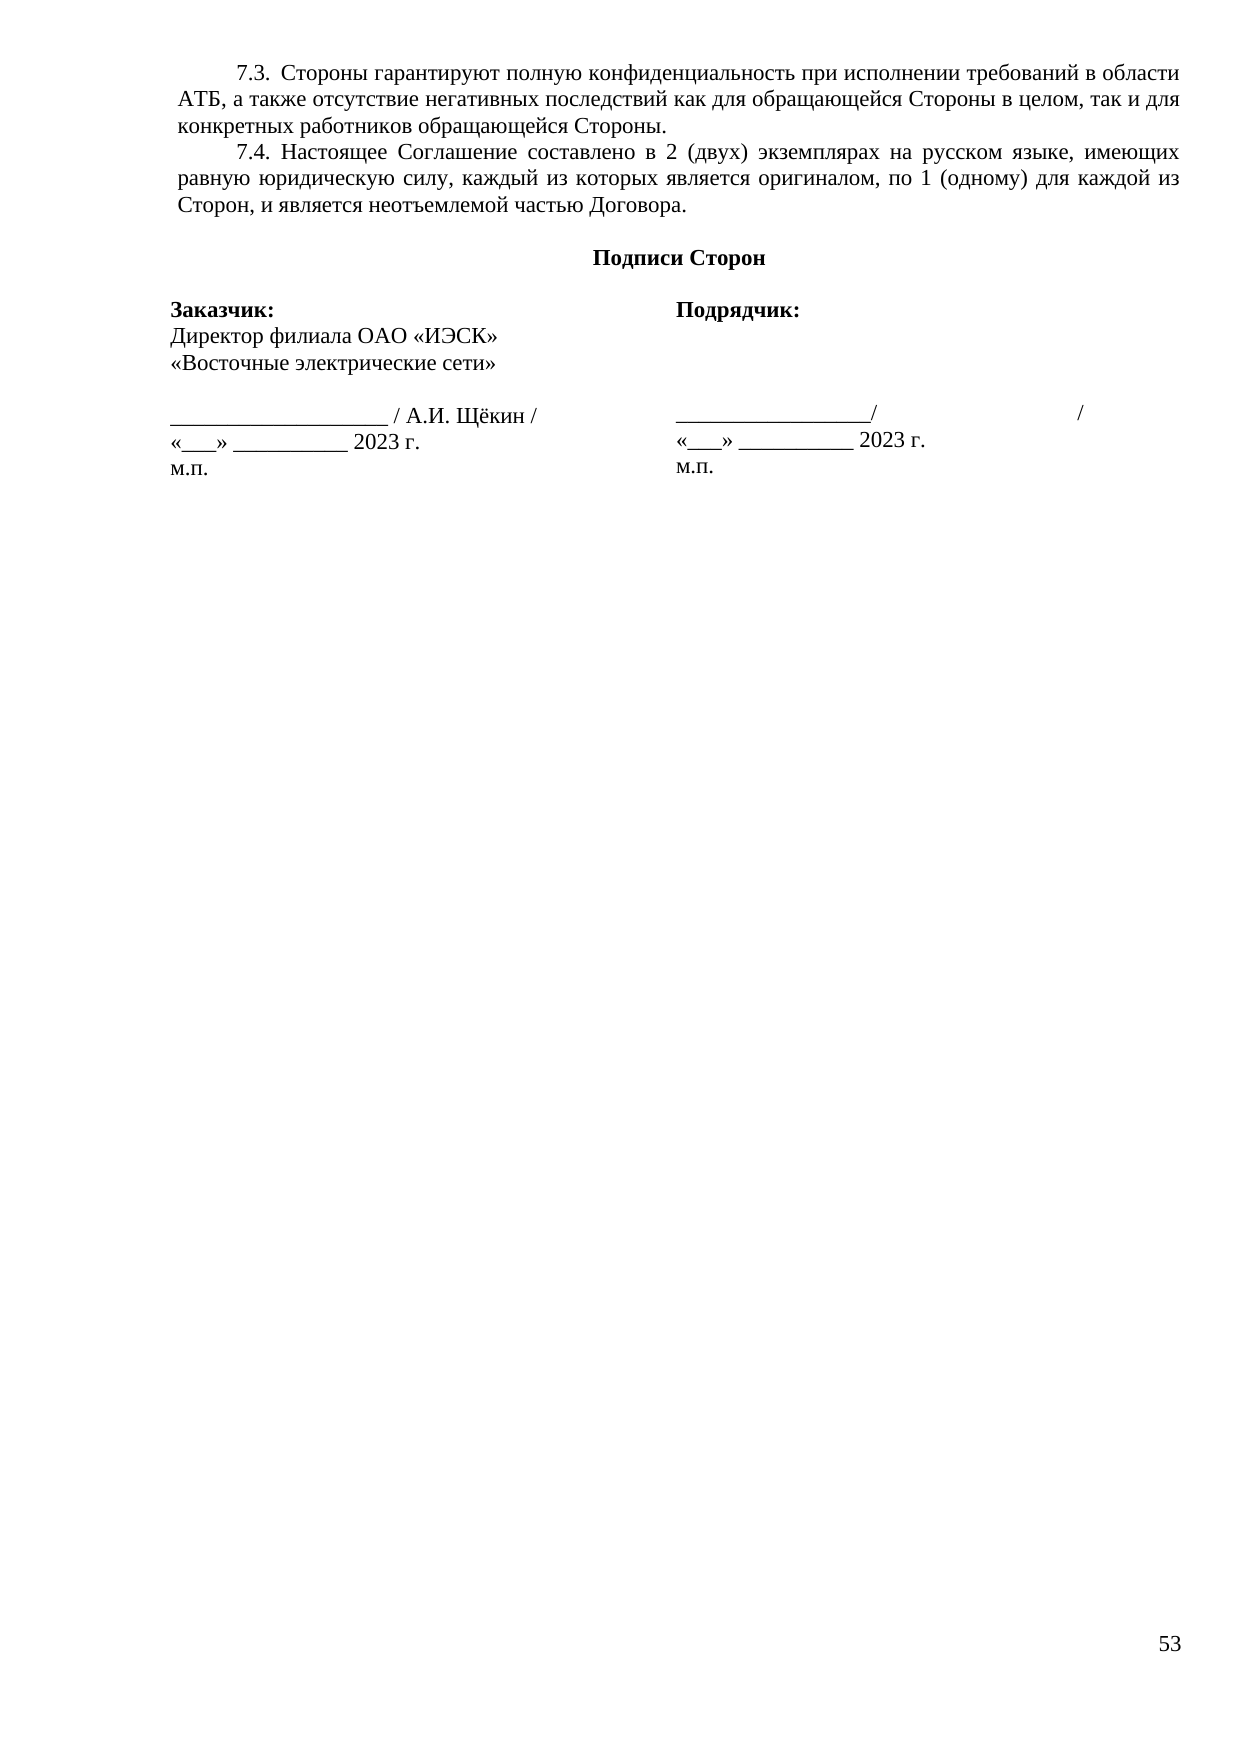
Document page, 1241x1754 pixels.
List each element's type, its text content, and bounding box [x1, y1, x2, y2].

list Настоящее Соглашение составлено в 2 (двух) экземплярах на русском языке, имеющих равную юридическую силу, каждый из которых является оригиналом, по 1 (одному) для каждой из Сторон, и является неотъемлемой частью Договора. [177, 138, 1181, 217]
table_header Заказчик: Директор филиала ОАО «ИЭСК» «Восточные электрические сети» ___________________ / А.И. Щёкин / «___» __________ 2023 г. м.п. [159, 296, 664, 481]
list Стороны гарантируют полную конфиденциальность при исполнении требований в области АТБ, а также отсутствие негативных последствий как для обращающейся Стороны в целом, так и для конкретных работников обращающейся Стороны. [177, 59, 1181, 138]
table_header Подрядчик: _________________/ / «___» __________ 2023 г. м.п. [665, 296, 1107, 481]
text Подписи Сторон [177, 243, 1181, 270]
